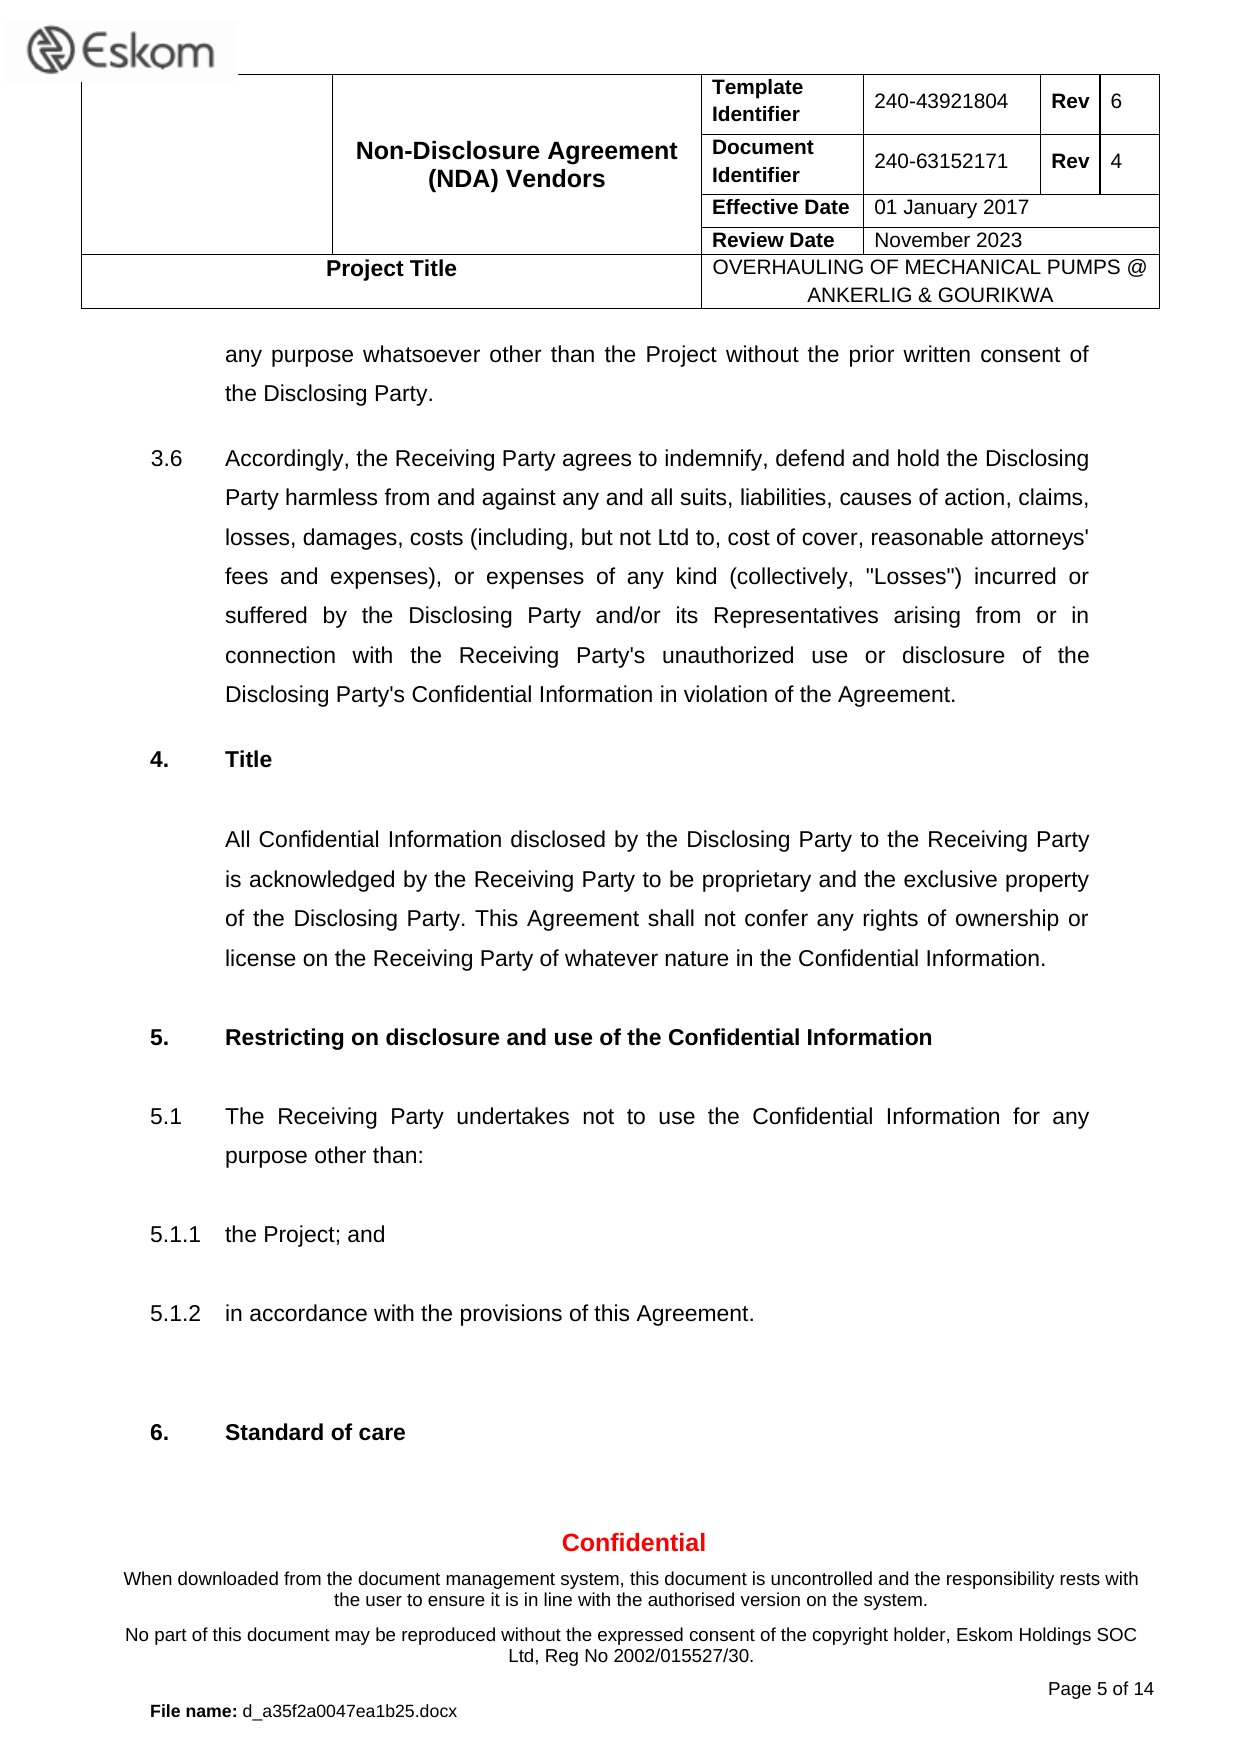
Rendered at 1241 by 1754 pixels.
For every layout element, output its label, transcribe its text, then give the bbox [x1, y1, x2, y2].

text 5.1.1 the Project; and [150, 1221, 1090, 1248]
text 5.1.2 in accordance with the provisions of this Agreement. [150, 1300, 1090, 1327]
text 3.6 Accordingly, the Receiving Party agrees to indemnify, defend and hold the Disclosing Party harmless from and against any and all suits, liabilities, causes of action, claims, losses, damages, costs (including, but not Ltd to, cost of cover, reasonable attorneys' fees and expenses), or expenses of any kind (collectively, "Losses") incurred or suffered by the Disclosing Party and/or its Representatives arising from or in connection with the Receiving Party's unauthorized use or disclosure of the Disclosing Party's Confidential Information in violation of the Agreement. [151, 444, 1090, 708]
text 5.1 The Receiving Party undertakes not to use the Confidential Information for any purpose other than: [150, 1103, 1090, 1169]
text All Confidential Information disclosed by the Disclosing Party to the Receiving Party is acknowledged by the Receiving Party to be proprietary and the exclusive property of the Disclosing Party. This Agreement shall not confer any rights of ownership or license on the Receiving Party of whatever nature in the Confidential Information. [225, 826, 1090, 971]
text 5. Restricting on disclosure and use of the Confidential Information [150, 1024, 1090, 1050]
text 6. Standard of care [150, 1419, 1090, 1445]
text 4. Title [150, 746, 1090, 772]
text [150, 341, 1090, 406]
